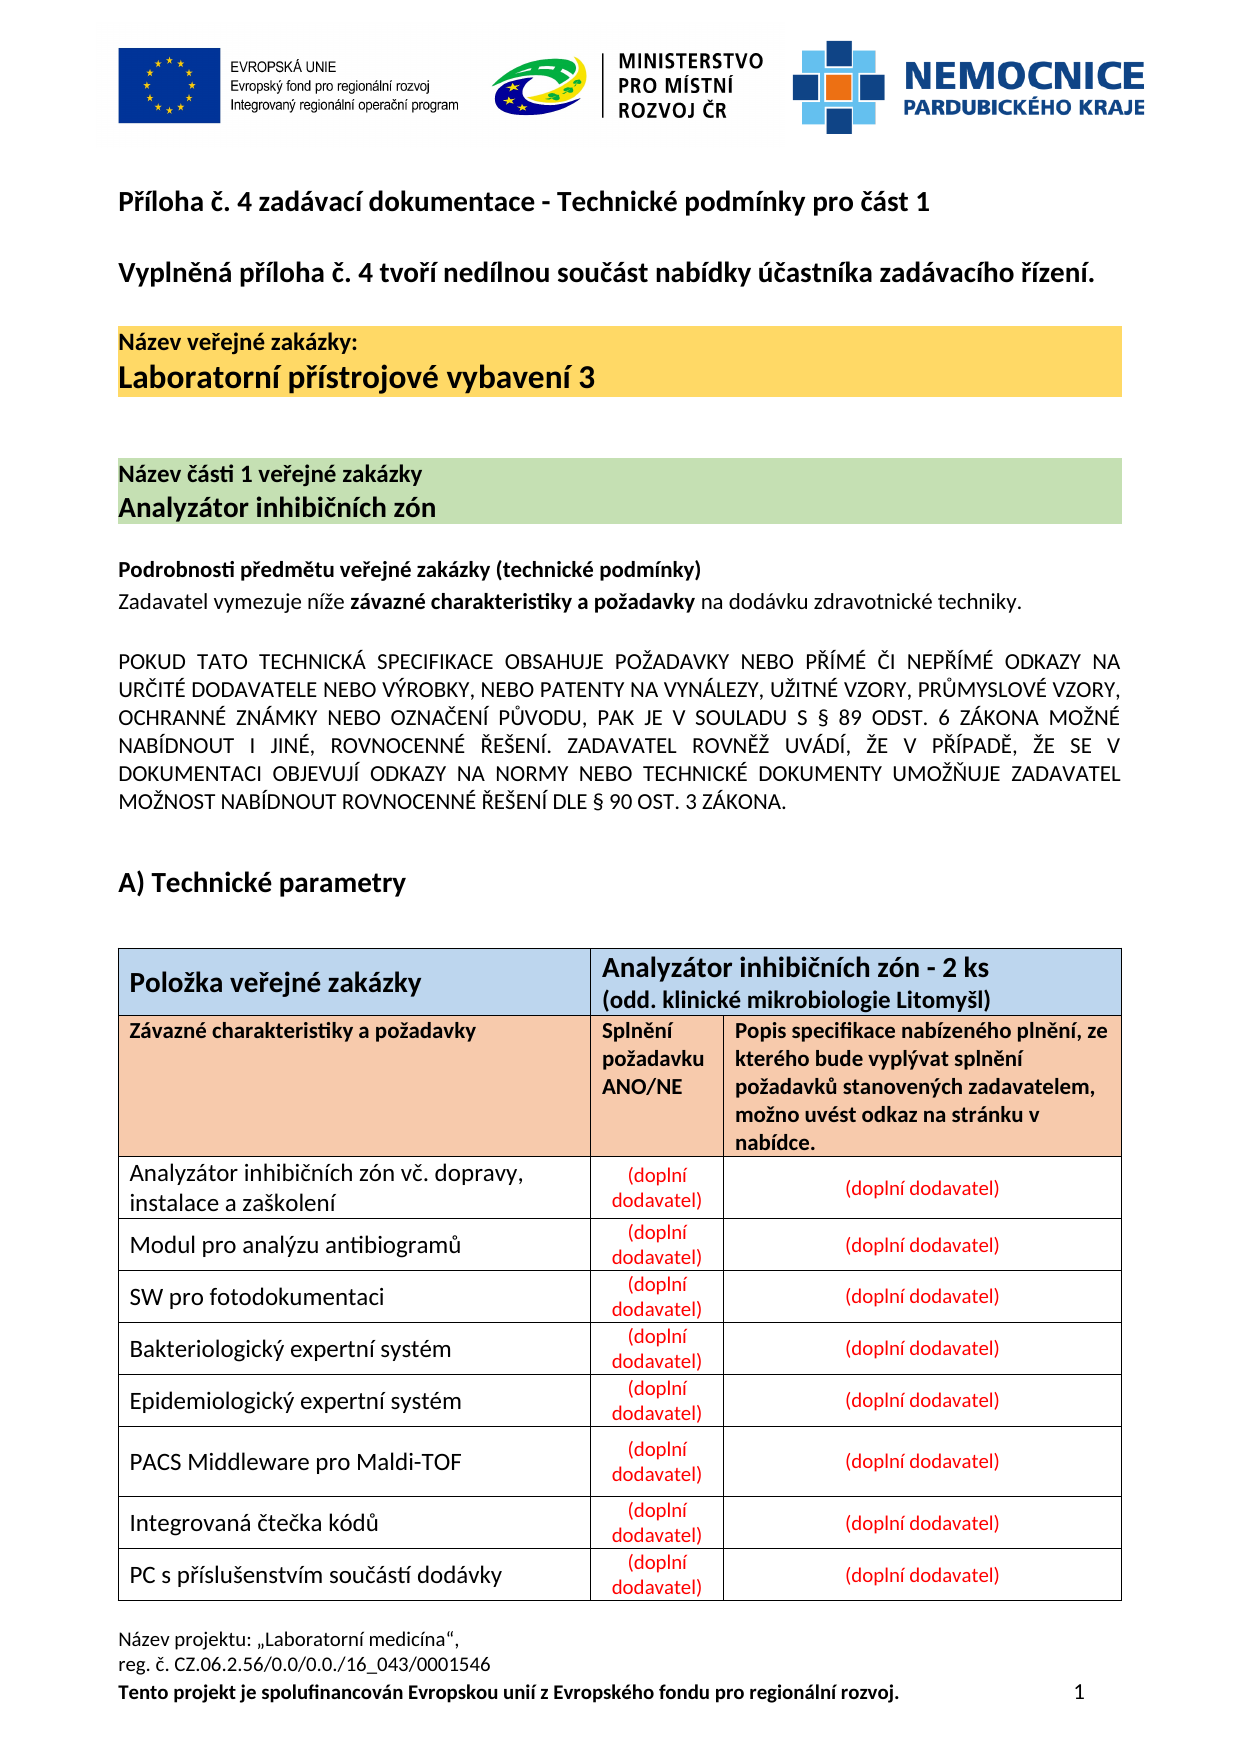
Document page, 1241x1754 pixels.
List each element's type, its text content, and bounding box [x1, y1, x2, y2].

table_cell (doplní dodavatel) [591, 1157, 723, 1218]
text POKUD TATO TECHNICKÁ SPECIFIKACE OBSAHUJE POŽADAVKY NEBO PŘÍMÉ ČI NEPŘÍMÉ ODKAZY NA URČITÉ DODAVATELE NEBO VÝROBKY, NEBO PATENTY NA VYNÁLEZY, UŽITNÉ VZORY, PRŮMYSLOVÉ VZORY, OCHRANNÉ ZNÁMKY NEBO OZNAČENÍ PŮVODU, PAK JE V SOULADU S § 89 ODST. 6 ZÁKONA MOŽNÉ NABÍDNOUT I JINÉ, ROVNOCENNÉ ŘEŠENÍ. ZADAVATEL ROVNĚŽ UVÁDÍ, ŽE V PŘÍPADĚ, ŽE SE V DOKUMENTACI OBJEVUJÍ ODKAZY NA NORMY NEBO TECHNICKÉ DOKUMENTY UMOŽŇUJE ZADAVATEL MOŽNOST NABÍDNOUT ROVNOCENNÉ ŘEŠENÍ DLE § 90 OST. 3 ZÁKONA. [118, 647, 1122, 815]
table_cell Modul pro analýzu antibiogramů [119, 1219, 590, 1270]
table_header Analyzátor inhibičních zón - 2 ks (odd. klinické mikrobiologie Litomyšl) [591, 949, 1121, 1015]
picture [791, 39, 1145, 135]
subtitle Analyzátor inhibičních zón [118, 489, 1122, 524]
table_cell (doplní dodavatel) [591, 1271, 723, 1322]
text Zadavatel vymezuje níže závazné charakteristiky a požadavky na dodávku zdravotnické techniky. [118, 587, 1122, 615]
table_cell Popis specifikace nabízeného plnění, ze kterého bude vyplývat splnění požadavků stanovených zadavatelem, možno uvést odkaz na stránku v nabídce. [724, 1016, 1121, 1156]
table_cell (doplní dodavatel) [724, 1549, 1121, 1600]
table_cell PACS Middleware pro Maldi-TOF [119, 1427, 590, 1496]
table_cell Splnění požadavku ANO/NE [591, 1016, 723, 1156]
text Podrobnosti předmětu veřejné zakázky (technické podmínky) [118, 555, 1122, 583]
table_cell Epidemiologický expertní systém [119, 1375, 590, 1426]
table_cell (doplní dodavatel) [591, 1375, 723, 1426]
text Název veřejné zakázky: [118, 326, 1122, 356]
table_cell SW pro fotodokumentaci [119, 1271, 590, 1322]
table_cell (doplní dodavatel) [724, 1271, 1121, 1322]
table_cell Integrovaná čtečka kódů [119, 1497, 590, 1548]
table_cell (doplní dodavatel) [724, 1497, 1121, 1548]
table_cell (doplní dodavatel) [724, 1427, 1121, 1496]
table_cell (doplní dodavatel) [724, 1375, 1121, 1426]
table_cell Závazné charakteristiky a požadavky [119, 1016, 590, 1156]
table_header Položka veřejné zakázky [119, 949, 590, 1015]
table_cell (doplní dodavatel) [724, 1219, 1121, 1270]
table_cell (doplní dodavatel) [591, 1219, 723, 1270]
table_cell (doplní dodavatel) [591, 1323, 723, 1374]
text Laboratorní přístrojové vybavení 3 [118, 356, 1122, 397]
text Vyplněná příloha č. 4 tvoří nedílnou součást nabídky účastníka zadávacího řízení. [118, 254, 1122, 290]
table_cell (doplní dodavatel) [724, 1323, 1121, 1374]
table_cell (doplní dodavatel) [724, 1157, 1121, 1218]
table_cell Analyzátor inhibičních zón vč. dopravy, instalace a zaškolení [119, 1157, 590, 1218]
table_cell (doplní dodavatel) [591, 1549, 723, 1600]
table_cell PC s příslušenstvím součástí dodávky [119, 1549, 590, 1600]
table_cell (doplní dodavatel) [591, 1497, 723, 1548]
table_cell Bakteriologický expertní systém [119, 1323, 590, 1374]
subtitle Název části 1 veřejné zakázky [118, 458, 1122, 489]
table_cell (doplní dodavatel) [591, 1427, 723, 1496]
text Příloha č. 4 zadávací dokumentace - Technické podmínky pro část 1 [118, 183, 1122, 219]
picture [96, 22, 785, 148]
subtitle A) Technické parametry [118, 864, 1122, 900]
